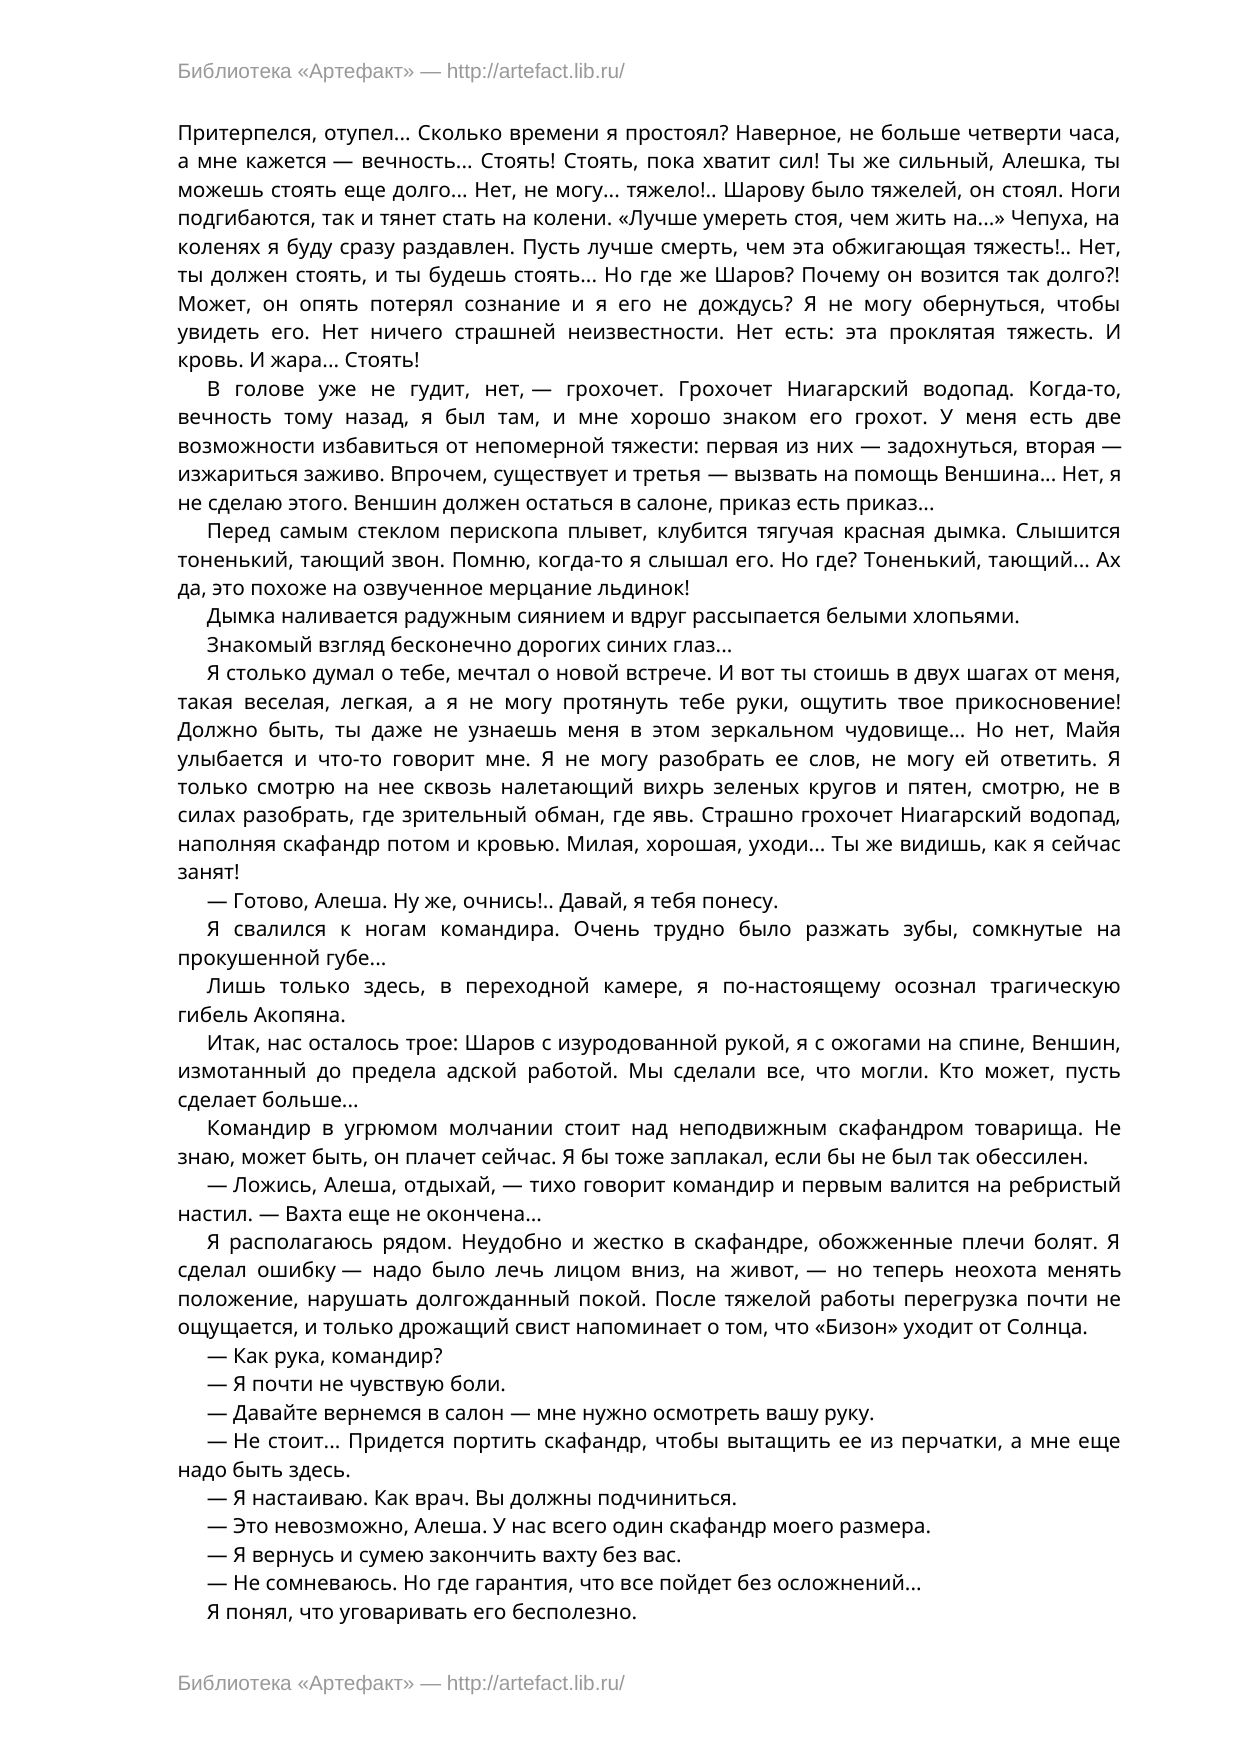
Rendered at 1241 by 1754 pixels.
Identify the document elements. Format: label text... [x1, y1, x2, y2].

text Дымка наливается радужным сиянием и вдруг рассыпается белыми хлопьями. [177, 602, 1122, 630]
text Я свалился к ногам командира. Очень трудно было разжать зубы, сомкнутые на прокушенной губе... [177, 914, 1122, 971]
text — Я почти не чувствую боли. [177, 1369, 1122, 1398]
text — Не сомневаюсь. Но где гарантия, что все пойдет без осложнений... [177, 1568, 1122, 1597]
text — Не стоит... Придется портить скафандр, чтобы вытащить ее из перчатки, а мне еще надо быть здесь. [177, 1426, 1122, 1483]
text — Как рука, командир? [177, 1341, 1122, 1369]
text Лишь только здесь, в переходной камере, я по-настоящему осознал трагическую гибель Акопяна. [177, 971, 1122, 1028]
text — Готово, Алеша. Ну же, очнись!.. Давай, я тебя понесу. [177, 886, 1122, 914]
text Я располагаюсь рядом. Неудобно и жестко в скафандре, обожженные плечи болят. Я сделал ошибку — надо было лечь лицом вниз, на живот, — но теперь неохота менять положение, нарушать долгожданный покой. После тяжелой работы перегрузка почти не ощущается, и только дрожащий свист напоминает о том, что «Бизон» уходит от Солнца. [177, 1227, 1122, 1341]
text Итак, нас осталось трое: Шаров с изуродованной рукой, я с ожогами на спине, Веншин, измотанный до предела адской работой. Мы сделали все, что могли. Кто может, пусть сделает больше... [177, 1028, 1122, 1113]
text Знакомый взгляд бесконечно дорогих синих глаз... [177, 630, 1122, 658]
text — Я настаиваю. Как врач. Вы должны подчиниться. [177, 1483, 1122, 1512]
text — Это невозможно, Алеша. У нас всего один скафандр моего размера. [177, 1512, 1122, 1540]
text — Я вернусь и сумею закончить вахту без вас. [177, 1540, 1122, 1568]
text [177, 118, 1122, 374]
text Перед самым стеклом перископа плывет, клубится тягучая красная дымка. Слышится тоненький, тающий звон. Помню, когда-то я слышал его. Но где? Тоненький, тающий... Ах да, это похоже на озвученное мерцание льдинок! [177, 516, 1122, 602]
text В голове уже не гудит, нет, — грохочет. Грохочет Ниагарский водопад. Когда-то, вечность тому назад, я был там, и мне хорошо знаком его грохот. У меня есть две возможности избавиться от непомерной тяжести: первая из них — задохнуться, вторая — изжариться заживо. Впрочем, существует и третья — вызвать на помощь Веншина... Нет, я не сделаю этого. Веншин должен остаться в салоне, приказ есть приказ... [177, 374, 1122, 516]
text Я столько думал о тебе, мечтал о новой встрече. И вот ты стоишь в двух шагах от меня, такая веселая, легкая, а я не могу протянуть тебе руки, ощутить твое прикосновение! Должно быть, ты даже не узнаешь меня в этом зеркальном чудовище... Но нет, Майя улыбается и что-то говорит мне. Я не могу разобрать ее слов, не могу ей ответить. Я только смотрю на нее сквозь налетающий вихрь зеленых кругов и пятен, смотрю, не в силах разобрать, где зрительный обман, где явь. Страшно грохочет Ниагарский водопад, наполняя скафандр потом и кровью. Милая, хорошая, уходи... Ты же видишь, как я сейчас занят! [177, 658, 1122, 886]
text — Ложись, Алеша, отдыхай, — тихо говорит командир и первым валится на ребристый настил. — Вахта еще не окончена... [177, 1170, 1122, 1227]
text — Давайте вернемся в салон — мне нужно осмотреть вашу руку. [177, 1398, 1122, 1426]
text Я понял, что уговаривать его бесполезно. [177, 1597, 1122, 1625]
text Командир в угрюмом молчании стоит над неподвижным скафандром товарища. Не знаю, может быть, он плачет сейчас. Я бы тоже заплакал, если бы не был так обессилен. [177, 1113, 1122, 1170]
